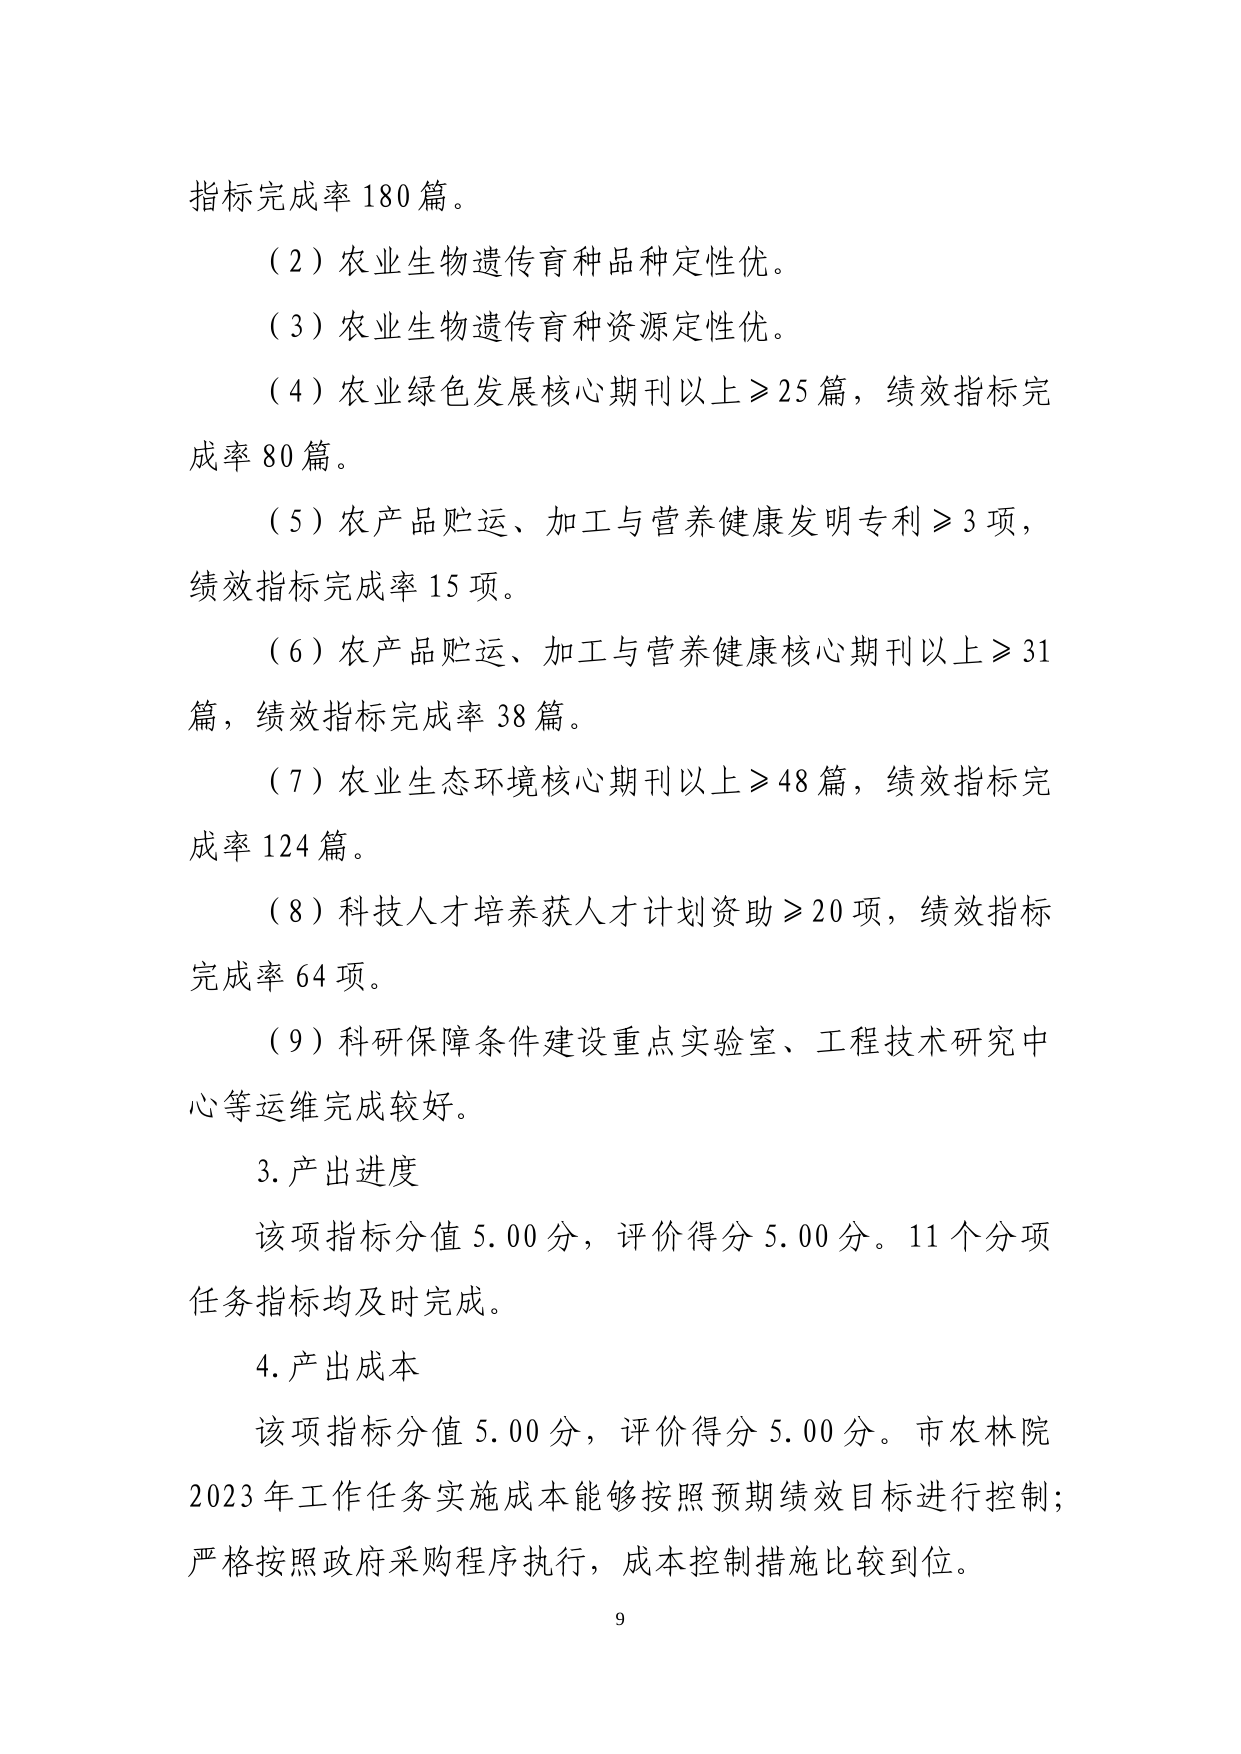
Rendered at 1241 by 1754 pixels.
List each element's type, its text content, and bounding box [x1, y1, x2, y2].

list 该项指标分值5.00分，评价得分5.00分。11个分项任务指标均及时完成。 [187, 1202, 1053, 1332]
list 农业生物遗传育种资源定性优。 [187, 292, 1053, 357]
list 农业生态环境核心期刊以上≥48篇，绩效指标完成率124篇。 [187, 747, 1053, 877]
list 科研保障条件建设重点实验室、工程技术研究中心等运维完成较好。 [187, 1007, 1053, 1137]
list 科技人才培养获人才计划资助≥20项，绩效指标完成率64项。 [187, 877, 1053, 1007]
list 农业绿色发展核心期刊以上≥25篇，绩效指标完成率80篇。 [187, 357, 1053, 487]
text 3.产出进度 [187, 1137, 1053, 1202]
text 该项指标分值5.00分，评价得分5.00分。市农林院2023年工作任务实施成本能够按照预期绩效目标进行控制；严格按照政府采购程序执行，成本控制措施比较到位。 [187, 1397, 1053, 1592]
list 农产品贮运、加工与营养健康发明专利≥3项，绩效指标完成率15项。 [187, 487, 1053, 617]
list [187, 162, 1053, 227]
list 农产品贮运、加工与营养健康核心期刊以上≥31篇，绩效指标完成率38篇。 [187, 617, 1053, 747]
list 农业生物遗传育种品种定性优。 [187, 227, 1053, 292]
text 4.产出成本 [187, 1332, 1053, 1397]
